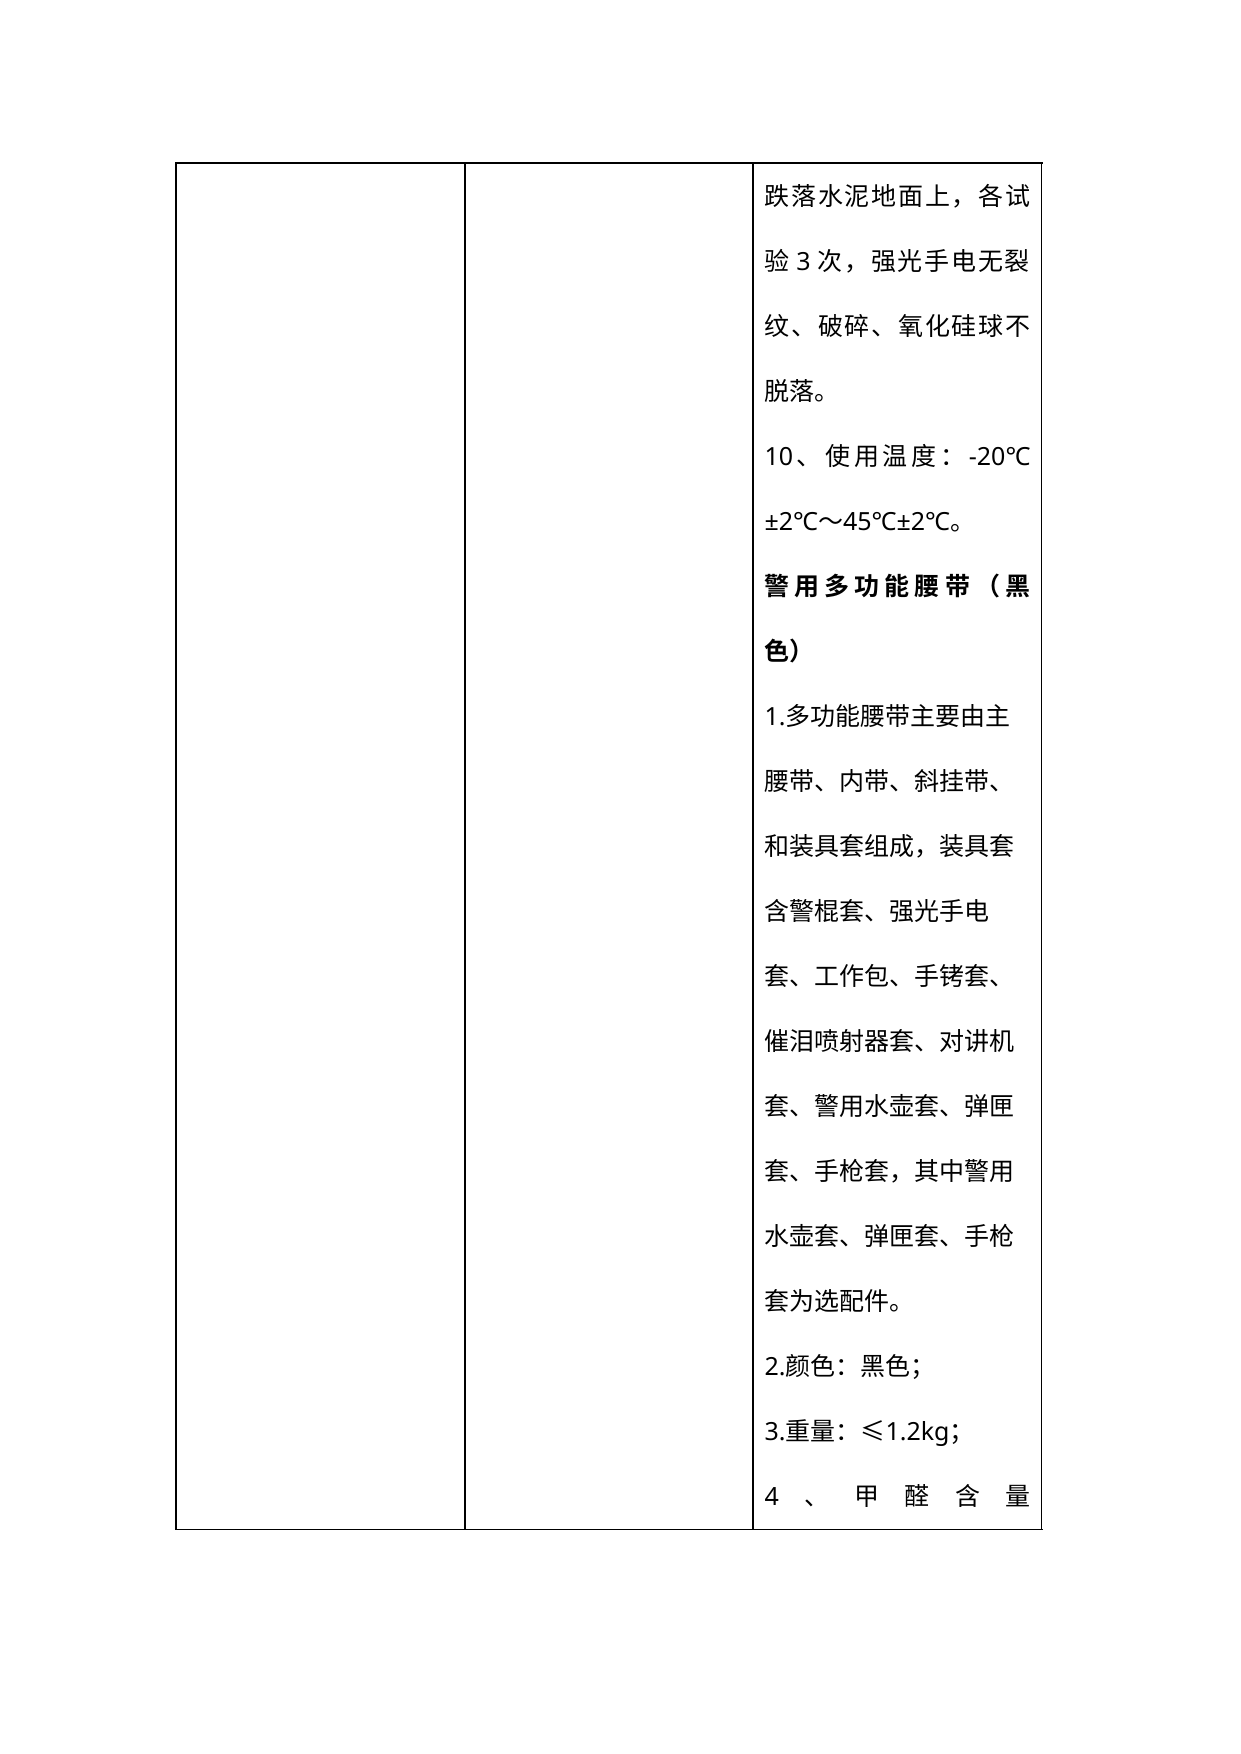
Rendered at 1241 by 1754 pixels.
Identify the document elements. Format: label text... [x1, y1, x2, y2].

table_cell [466, 164, 752, 1528]
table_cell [754, 164, 1041, 1528]
table_cell 1 [177, 164, 464, 1528]
